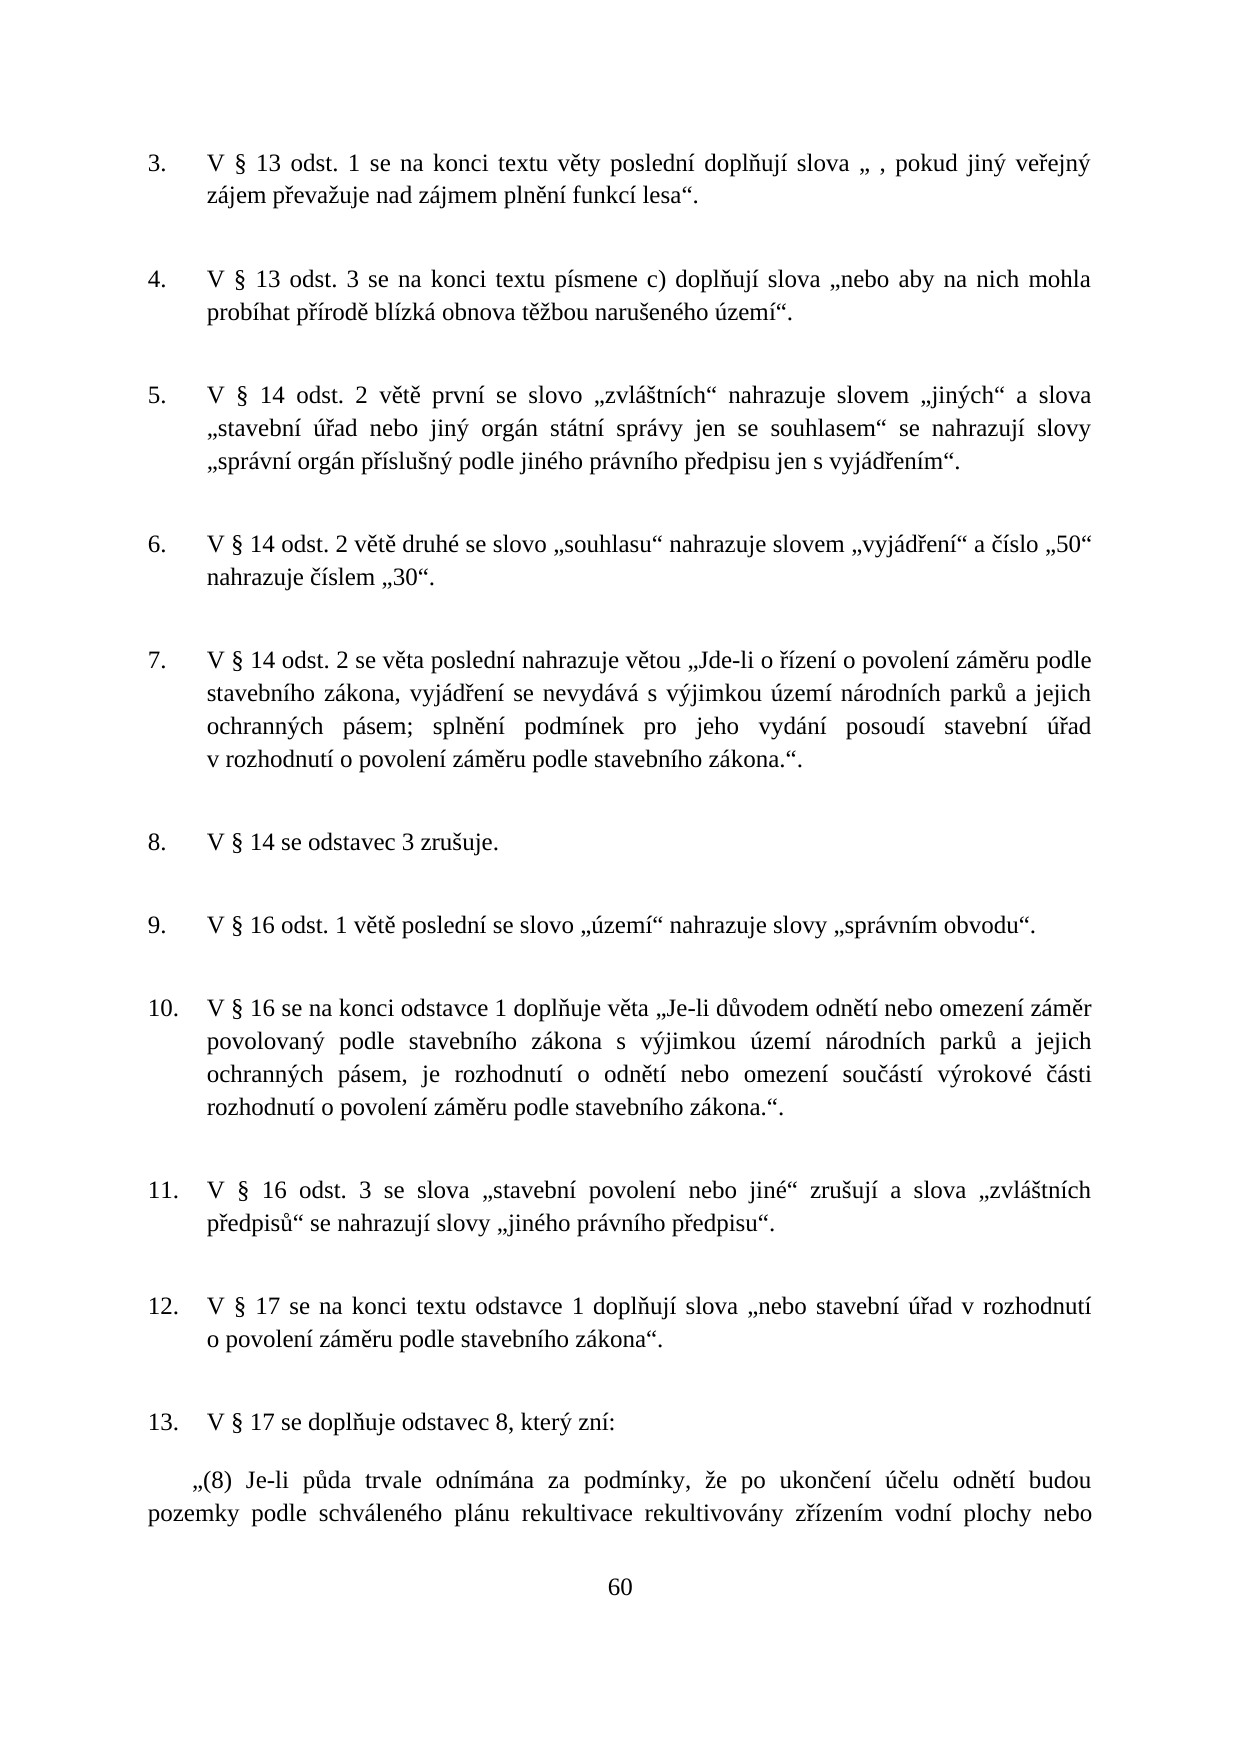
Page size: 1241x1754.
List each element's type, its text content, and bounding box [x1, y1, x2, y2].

list V § 14 se odstavec 3 zrušuje. [148, 827, 1093, 856]
list V § 16 odst. 3 se slova „stavební povolení nebo jiné“ zrušují a slova „zvláštních předpisů“ se nahrazují slovy „jiného právního předpisu“. [148, 1175, 1093, 1237]
list V § 14 odst. 2 se věta poslední nahrazuje větou „Jde-li o řízení o povolení záměru podle stavebního zákona, vyjádření se nevydává s výjimkou území národních parků a jejich ochranných pásem; splnění podmínek pro jeho vydání posoudí stavební úřad v rozhodnutí o povolení záměru podle stavebního zákona.“. [148, 645, 1093, 773]
list V § 16 se na konci odstavce 1 doplňuje věta „Je-li důvodem odnětí nebo omezení záměr povolovaný podle stavebního zákona s výjimkou území národních parků a jejich ochranných pásem, je rozhodnutí o odnětí nebo omezení součástí výrokové části rozhodnutí o povolení záměru podle stavebního zákona.“. [148, 993, 1093, 1121]
list V § 16 odst. 1 větě poslední se slovo „území“ nahrazuje slovy „správním obvodu“. [148, 910, 1093, 939]
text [148, 1465, 1093, 1527]
list V § 14 odst. 2 větě první se slovo „zvláštních“ nahrazuje slovem „jiných“ a slova „stavební úřad nebo jiný orgán státní správy jen se souhlasem“ se nahrazují slovy „správní orgán příslušný podle jiného právního předpisu jen s vyjádřením“. [148, 380, 1093, 474]
list V § 13 odst. 1 se na konci textu věty poslední doplňují slova „ , pokud jiný veřejný zájem převažuje nad zájmem plnění funkcí lesa“. [148, 148, 1093, 209]
list V § 14 odst. 2 větě druhé se slovo „souhlasu“ nahrazuje slovem „vyjádření“ a číslo „50“ nahrazuje číslem „30“. [148, 529, 1093, 591]
list V § 17 se na konci textu odstavce 1 doplňují slova „nebo stavební úřad v rozhodnutí o povolení záměru podle stavebního zákona“. [148, 1291, 1093, 1353]
list V § 13 odst. 3 se na konci textu písmene c) doplňují slova „nebo aby na nich mohla probíhat přírodě blízká obnova těžbou narušeného území“. [148, 264, 1093, 325]
list V § 17 se doplňuje odstavec 8, který zní: [148, 1407, 1093, 1436]
